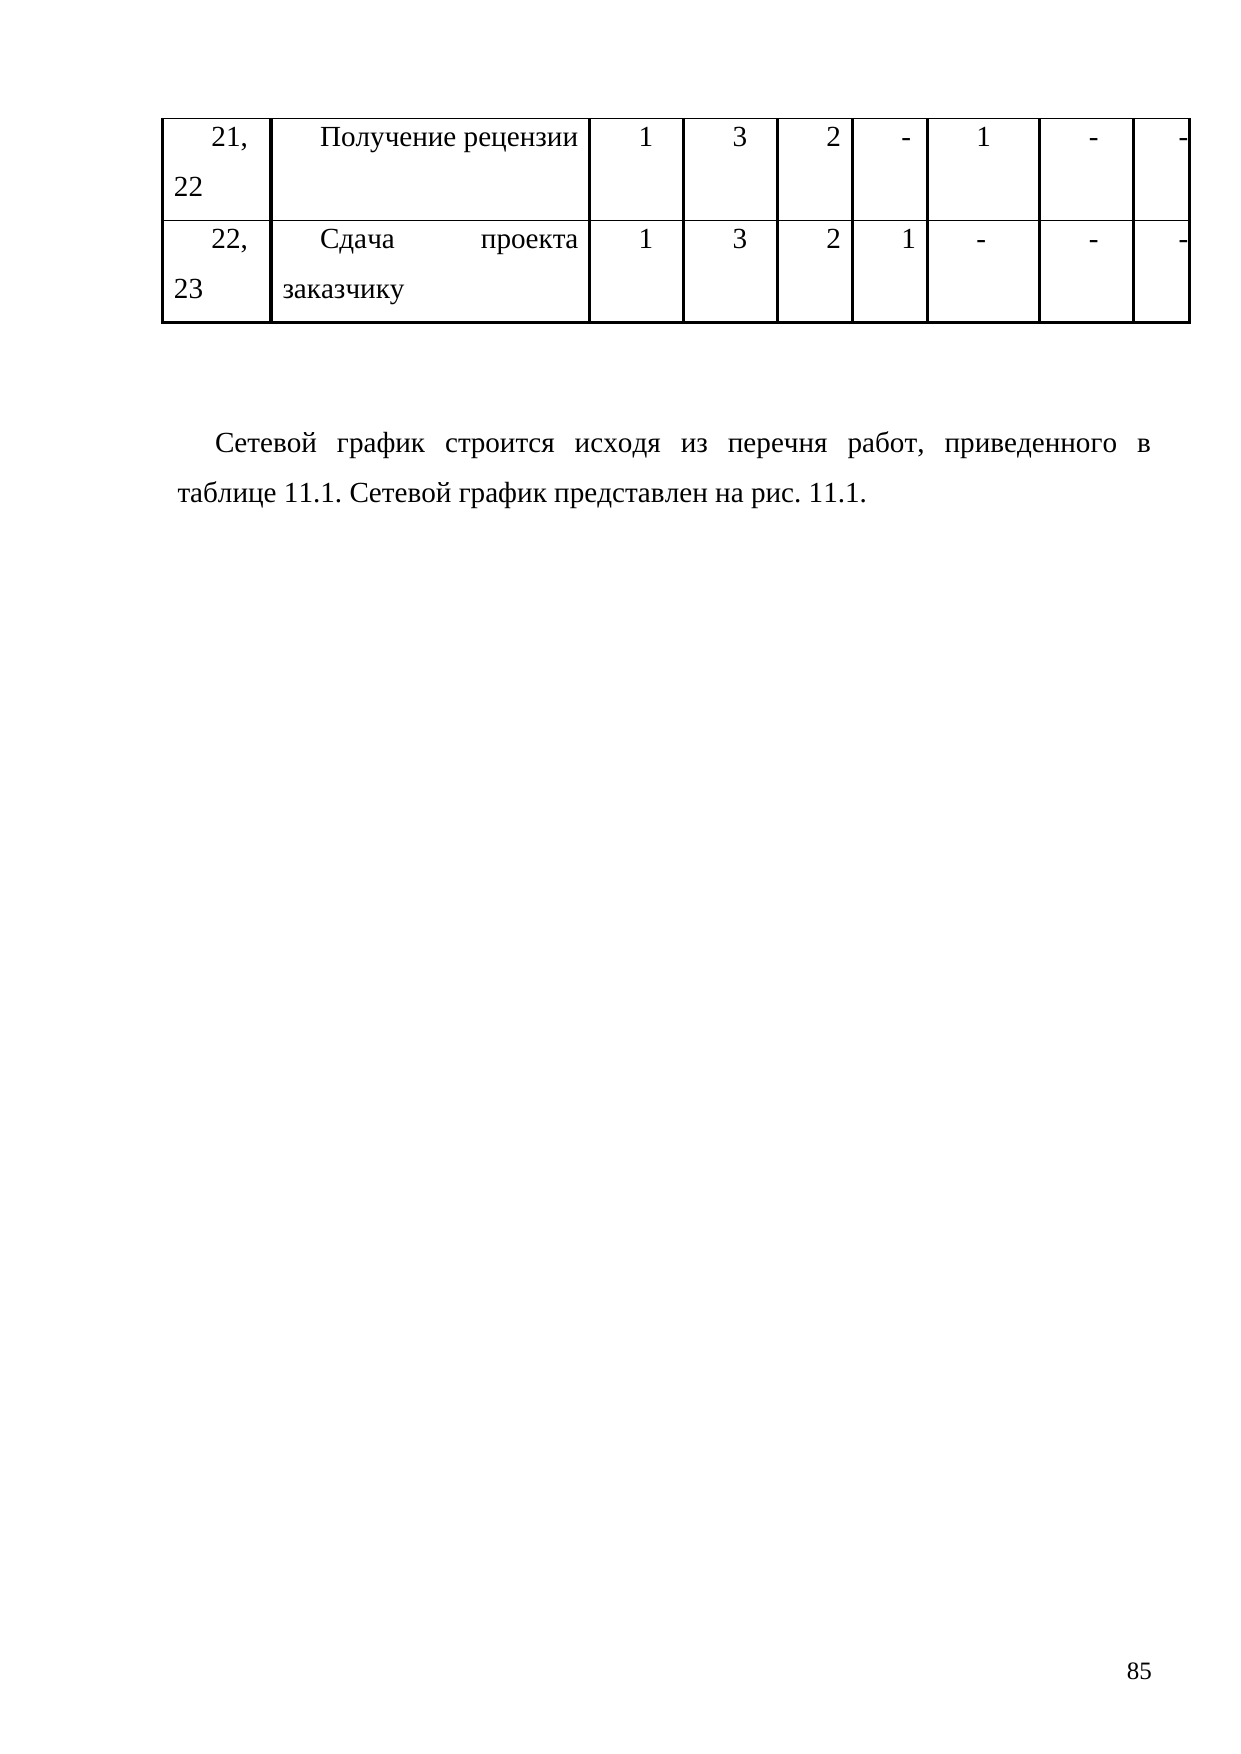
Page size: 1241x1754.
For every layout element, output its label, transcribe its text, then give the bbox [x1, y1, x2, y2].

table_cell 22,23 [164, 221, 269, 321]
table_cell 1 [854, 221, 926, 321]
text Сетевой график строится исходя из перечня работ, приведенного в таблице 11.1. Сетевой график представлен на рис. 11.1. [177, 425, 1152, 509]
table_cell 2 [779, 119, 851, 220]
table_cell 3 [685, 119, 776, 220]
table_cell 3 [685, 221, 776, 321]
table_cell Получение рецензии [273, 119, 588, 220]
table_cell - [1041, 221, 1132, 321]
table_cell Сдача проекта заказчику [273, 221, 588, 321]
table_cell - [854, 119, 926, 220]
table_cell - [1041, 119, 1132, 220]
table_cell 1 [591, 221, 682, 321]
table_cell - [1135, 119, 1188, 220]
table_cell - [929, 221, 1038, 321]
table_cell 1 [929, 119, 1038, 220]
table_cell 2 [779, 221, 851, 321]
table_cell 1 [591, 119, 682, 220]
table_cell 21,22 [164, 119, 269, 220]
table_cell - [1135, 221, 1188, 321]
